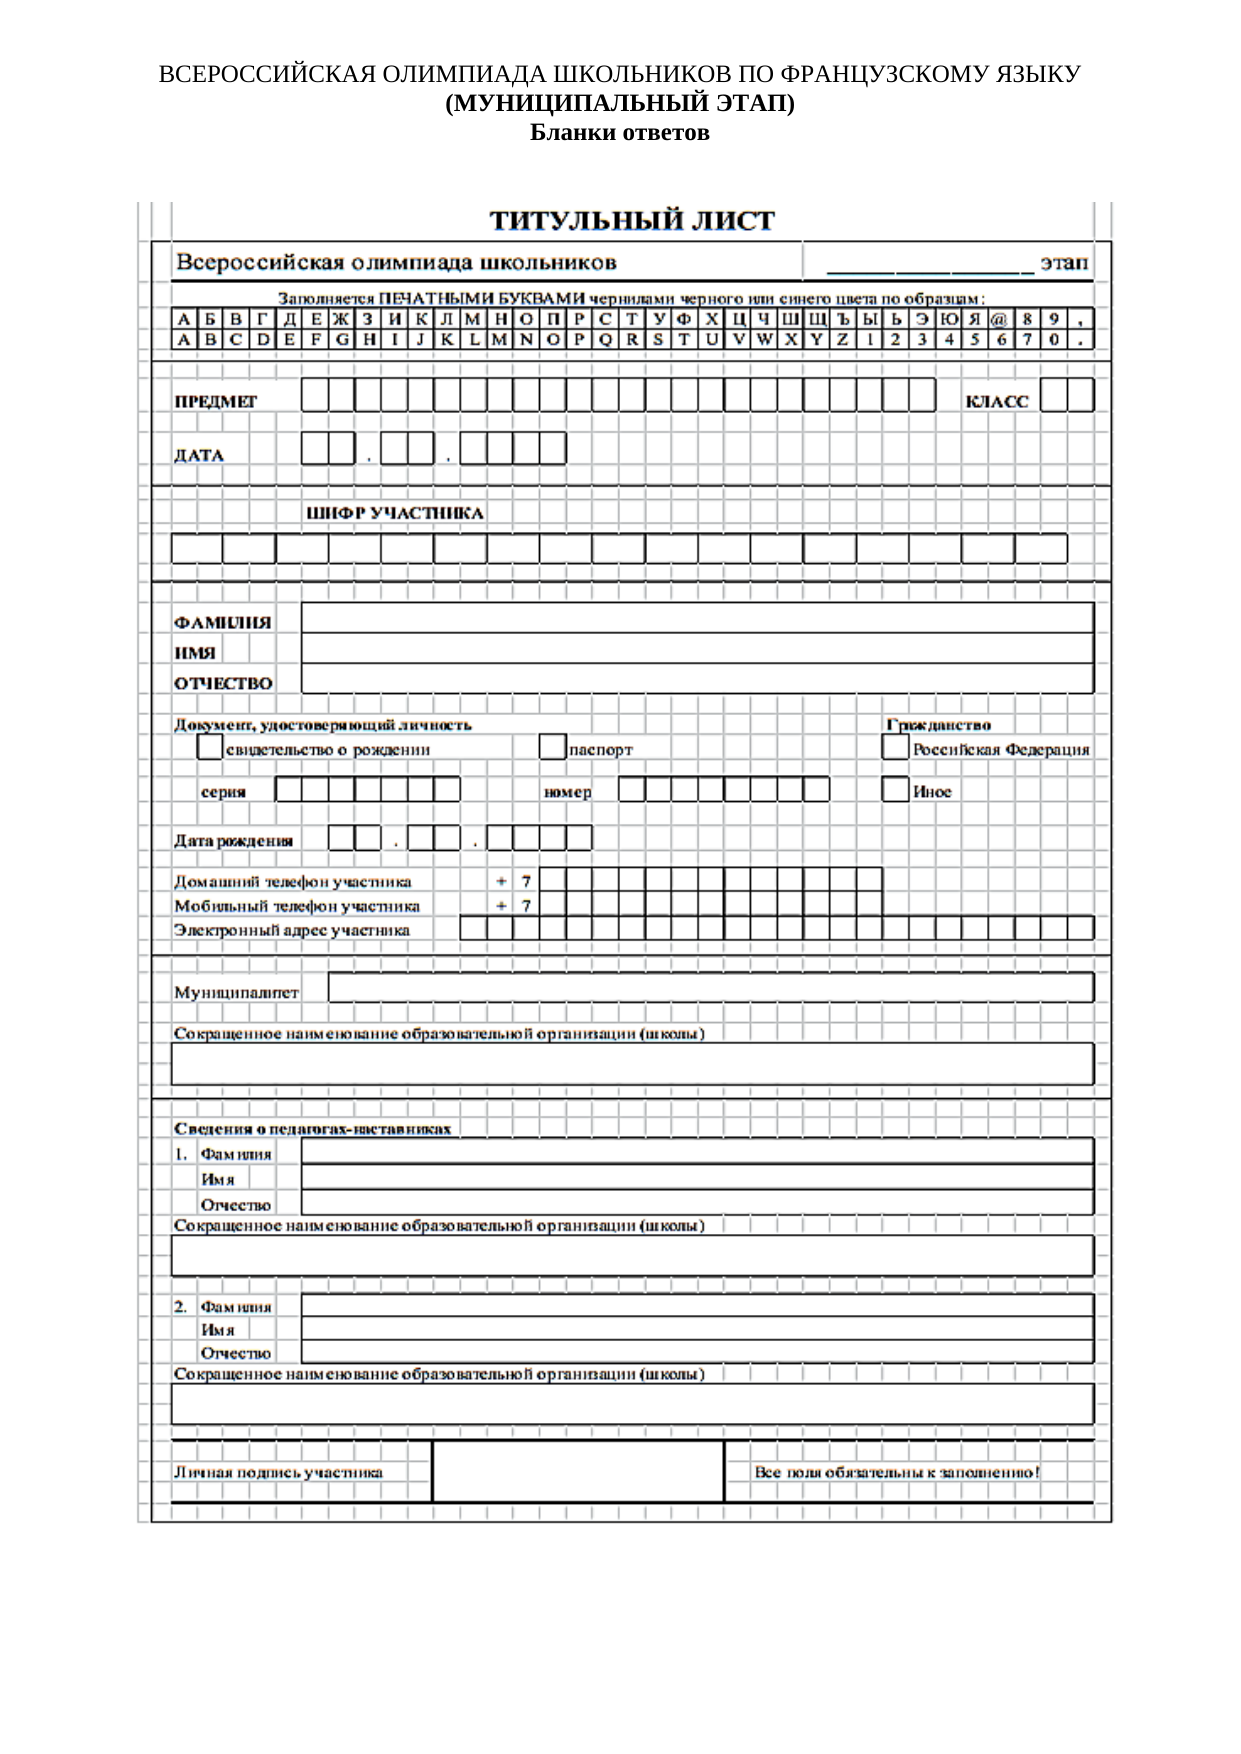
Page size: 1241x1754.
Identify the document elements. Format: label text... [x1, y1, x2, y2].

text (МУНИЦИПАЛЬНЫЙ ЭТАП) [59, 88, 1181, 117]
picture [119, 202, 1121, 1530]
text ВСЕРОССИЙСКАЯ ОЛИМПИАДА ШКОЛЬНИКОВ ПО ФРАНЦУЗСКОМУ ЯЗЫКУ [59, 59, 1181, 88]
text Бланки ответов [59, 117, 1181, 145]
